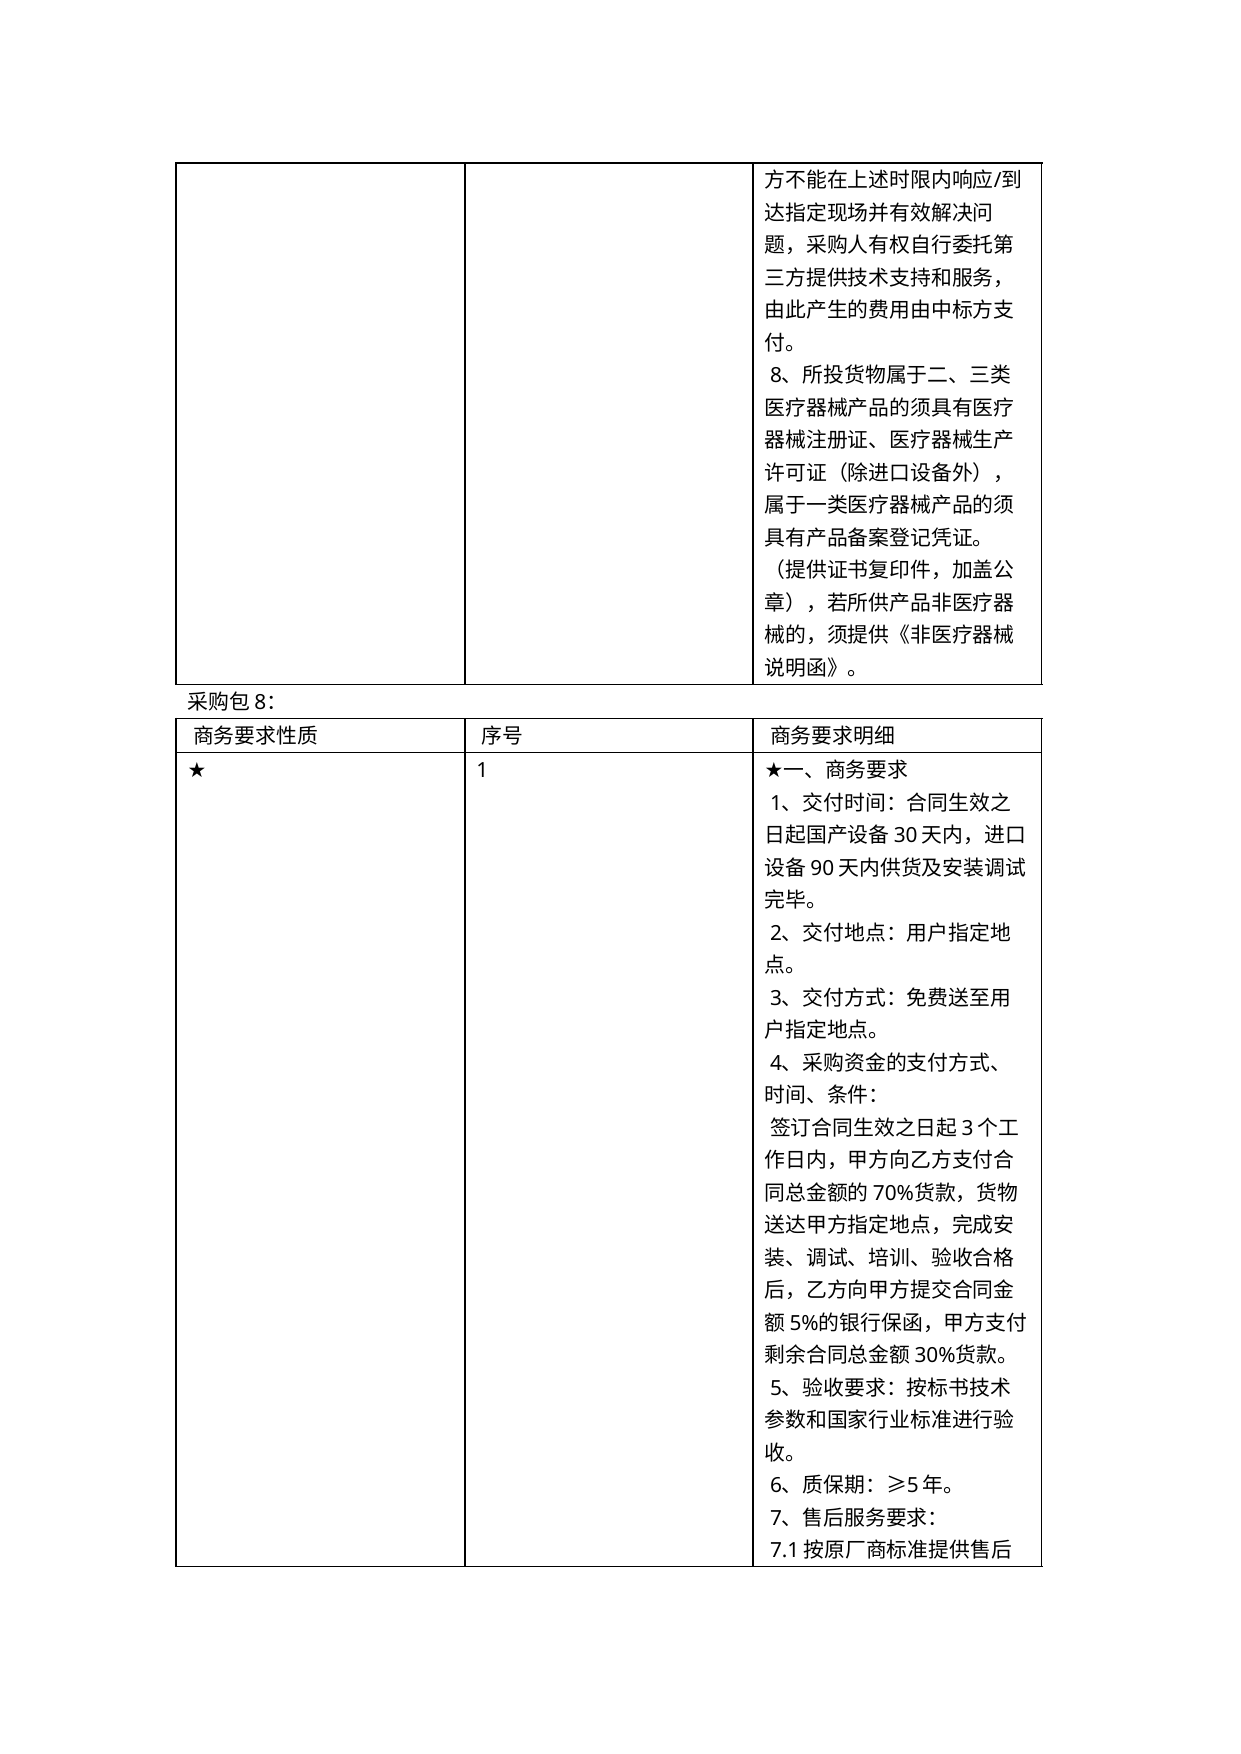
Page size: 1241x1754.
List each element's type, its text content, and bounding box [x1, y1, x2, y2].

table_cell ★ [177, 164, 464, 683]
table_header 商务要求性质 [177, 719, 464, 752]
table_cell ★ [177, 753, 464, 1566]
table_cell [754, 164, 1041, 683]
table_cell 1 [466, 164, 752, 683]
table_header 序号 [466, 719, 752, 752]
table_cell 1 [466, 753, 752, 1566]
text 采购包8： [187, 685, 1053, 718]
table_header 商务要求明细 [754, 719, 1041, 752]
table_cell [754, 753, 1041, 1566]
